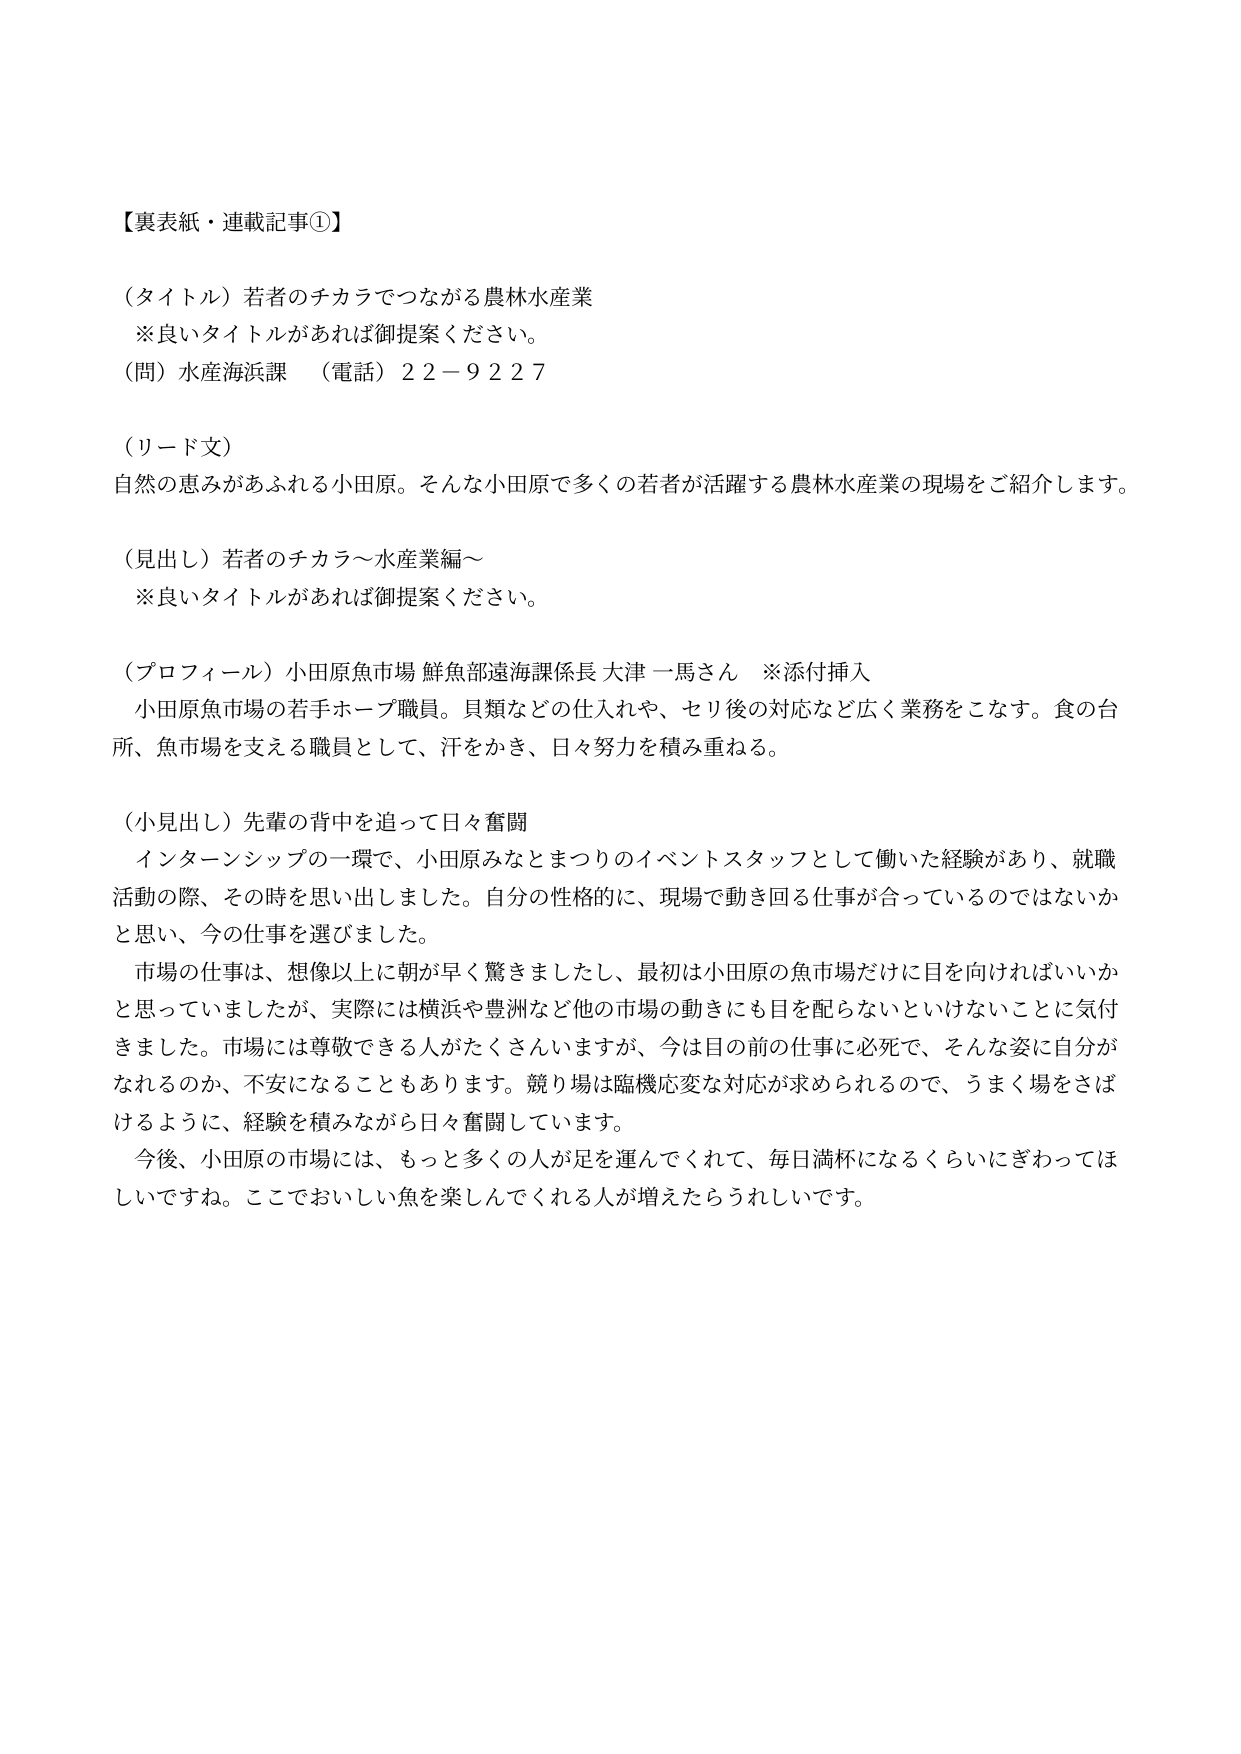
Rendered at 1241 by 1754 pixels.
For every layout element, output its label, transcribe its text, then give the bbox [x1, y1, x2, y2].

text （小見出し）先輩の背中を追って日々奮闘 [112, 802, 1128, 839]
text 今後、小田原の市場には、もっと多くの人が足を運んでくれて、毎日満杯になるくらいにぎわってほしいですね。ここでおいしい魚を楽しんでくれる人が増えたらうれしいです。 [112, 1139, 1128, 1214]
text 自然の恵みがあふれる小田原。そんな小田原で多くの若者が活躍する農林水産業の現場をご紹介します。 [112, 464, 1128, 502]
text （タイトル）若者のチカラでつながる農林水産業 [112, 277, 1128, 314]
text （プロフィール）小田原魚市場 鮮魚部遠海課係長 大津 一馬さん ※添付挿入 [112, 652, 1128, 689]
text 【裏表紙・連載記事①】 [112, 202, 1128, 239]
text （見出し）若者のチカラ～水産業編～ [112, 539, 1128, 577]
text （リード文） [112, 427, 1128, 464]
text インターンシップの一環で、小田原みなとまつりのイベントスタッフとして働いた経験があり、就職活動の際、その時を思い出しました。自分の性格的に、現場で動き回る仕事が合っているのではないかと思い、今の仕事を選びました。 [112, 839, 1128, 952]
text 小田原魚市場の若手ホープ職員。貝類などの仕入れや、セリ後の対応など広く業務をこなす。食の台所、魚市場を支える職員として、汗をかき、日々努力を積み重ねる。 [112, 689, 1128, 764]
text ※良いタイトルがあれば御提案ください。 [112, 577, 1128, 614]
text 市場の仕事は、想像以上に朝が早く驚きましたし、最初は小田原の魚市場だけに目を向ければいいかと思っていましたが、実際には横浜や豊洲など他の市場の動きにも目を配らないといけないことに気付きました。市場には尊敬できる人がたくさんいますが、今は目の前の仕事に必死で、そんな姿に自分がなれるのか、不安になることもあります。競り場は臨機応変な対応が求められるので、うまく場をさばけるように、経験を積みながら日々奮闘しています。 [112, 952, 1128, 1139]
text ※良いタイトルがあれば御提案ください。 [112, 314, 1128, 352]
text （問）水産海浜課 （電話）２２－９２２７ [112, 352, 1128, 389]
